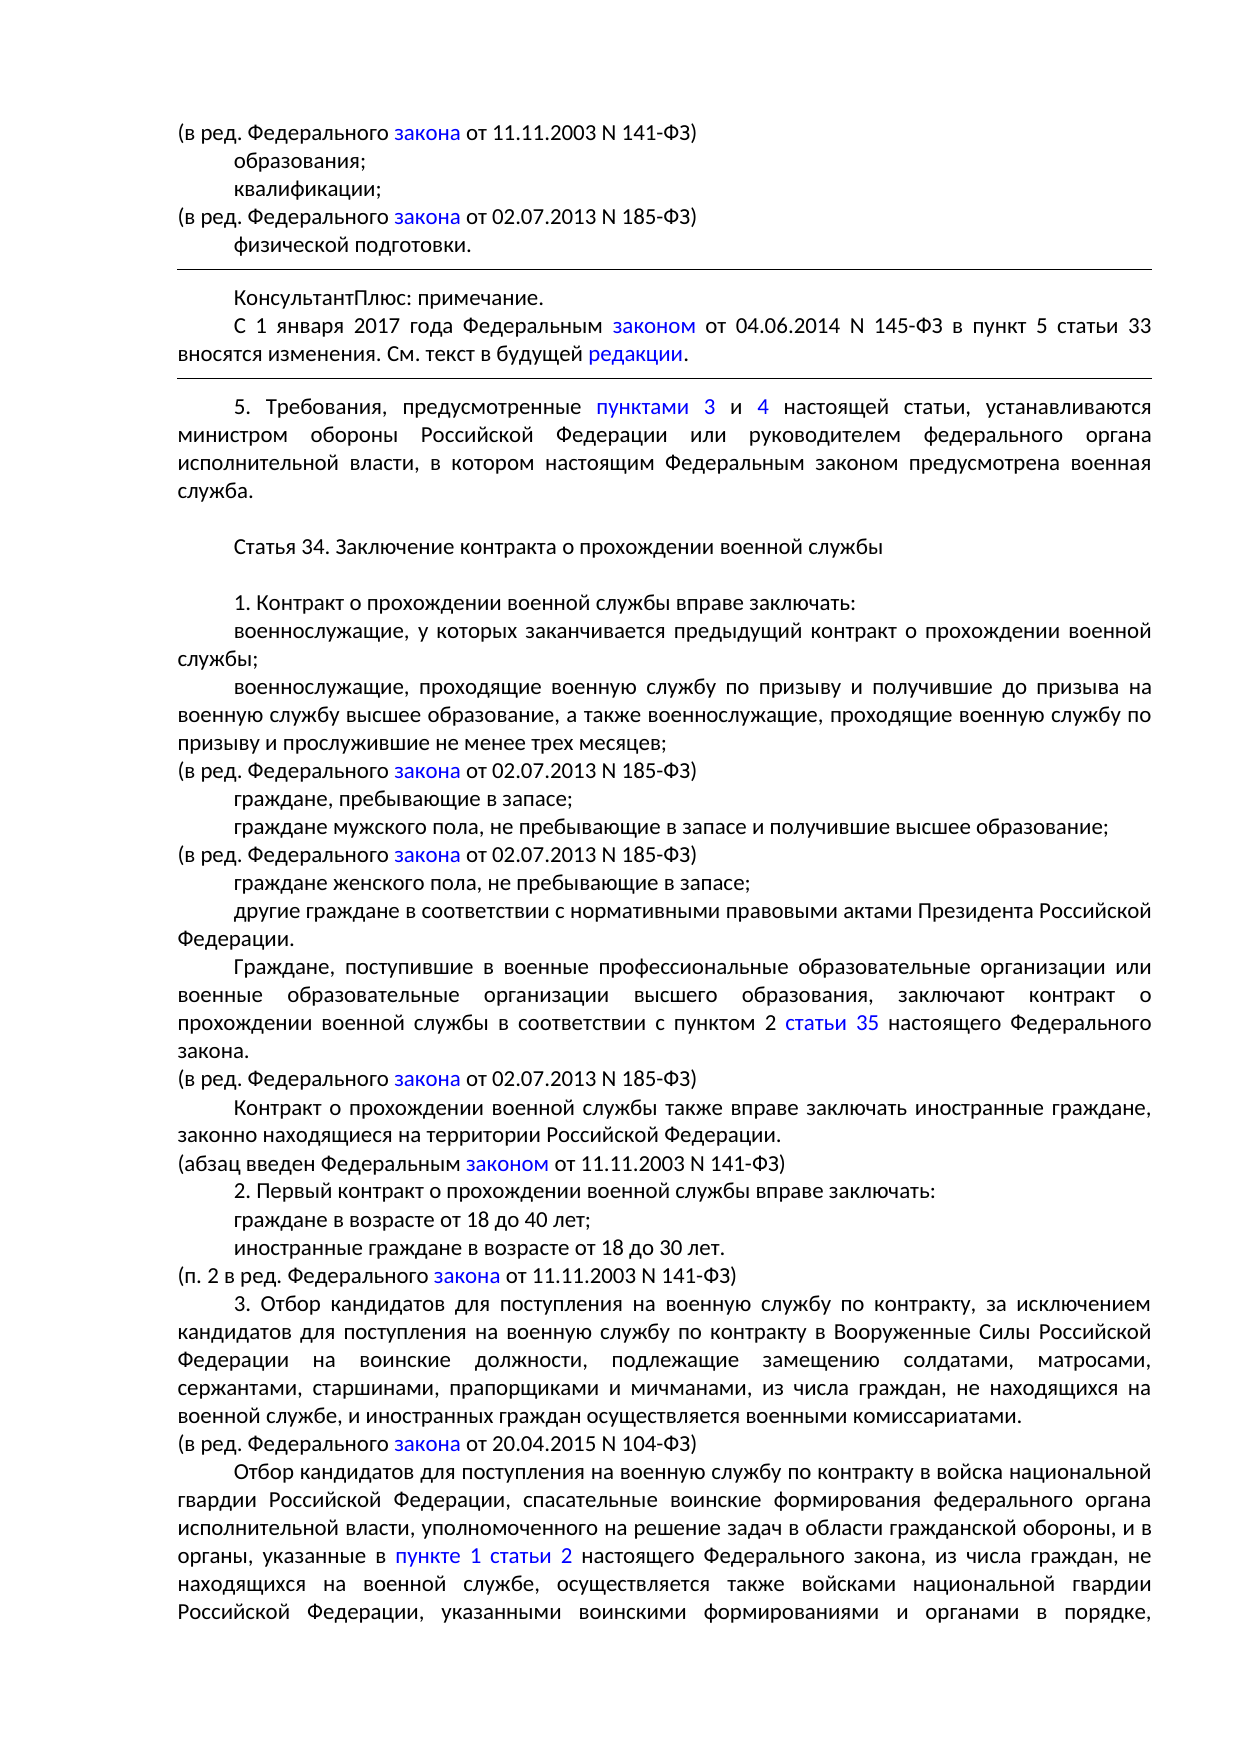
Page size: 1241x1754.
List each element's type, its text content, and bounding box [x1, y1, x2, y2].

text Граждане, поступившие в военные профессиональные образовательные организации или военные образовательные организации высшего образования, заключают контракт о прохождении военной службы в соответствии с пунктом 2 статьи 35 настоящего Федерального закона. [177, 952, 1152, 1064]
text С 1 января 2017 года Федеральным законом от 04.06.2014 N 145-ФЗ в пункт 5 статьи 33 вносятся изменения. См. текст в будущей редакции. [177, 311, 1152, 367]
text 2. Первый контракт о прохождении военной службы вправе заключать: [177, 1177, 1152, 1205]
text военнослужащие, проходящие военную службу по призыву и получившие до призыва на военную службу высшее образование, а также военнослужащие, проходящие военную службу по призыву и прослужившие не менее трех месяцев; [177, 672, 1152, 756]
text 1. Контракт о прохождении военной службы вправе заключать: [177, 588, 1152, 616]
text граждане в возрасте от 18 до 40 лет; [177, 1205, 1152, 1233]
text физической подготовки. [177, 230, 1152, 258]
text образования; [177, 146, 1152, 174]
text граждане, пребывающие в запасе; [177, 784, 1152, 812]
text квалификации; [177, 174, 1152, 202]
text 5. Требования, предусмотренные пунктами 3 и 4 настоящей статьи, устанавливаются министром обороны Российской Федерации или руководителем федерального органа исполнительной власти, в котором настоящим Федеральным законом предусмотрена военная служба. [177, 392, 1152, 504]
text иностранные граждане в возрасте от 18 до 30 лет. [177, 1233, 1152, 1261]
text (п. 2 в ред. Федерального закона от 11.11.2003 N 141-ФЗ) [177, 1261, 1152, 1289]
text (в ред. Федерального закона от 11.11.2003 N 141-ФЗ) [177, 118, 1152, 146]
text граждане мужского пола, не пребывающие в запасе и получившие высшее образование; [177, 812, 1152, 840]
text 3. Отбор кандидатов для поступления на военную службу по контракту, за исключением кандидатов для поступления на военную службу по контракту в Вооруженные Силы Российской Федерации на воинские должности, подлежащие замещению солдатами, матросами, сержантами, старшинами, прапорщиками и мичманами, из числа граждан, не находящихся на военной службе, и иностранных граждан осуществляется военными комиссариатами. [177, 1289, 1152, 1429]
text КонсультантПлюс: примечание. [177, 283, 1152, 311]
text военнослужащие, у которых заканчивается предыдущий контракт о прохождении военной службы; [177, 616, 1152, 672]
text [177, 1457, 1152, 1625]
text Статья 34. Заключение контракта о прохождении военной службы [177, 532, 1152, 560]
text (в ред. Федерального закона от 02.07.2013 N 185-ФЗ) [177, 1064, 1152, 1093]
text (абзац введен Федеральным законом от 11.11.2003 N 141-ФЗ) [177, 1149, 1152, 1177]
text (в ред. Федерального закона от 20.04.2015 N 104-ФЗ) [177, 1429, 1152, 1457]
text граждане женского пола, не пребывающие в запасе; [177, 868, 1152, 896]
text (в ред. Федерального закона от 02.07.2013 N 185-ФЗ) [177, 202, 1152, 230]
text Контракт о прохождении военной службы также вправе заключать иностранные граждане, законно находящиеся на территории Российской Федерации. [177, 1093, 1152, 1149]
text другие граждане в соответствии с нормативными правовыми актами Президента Российской Федерации. [177, 896, 1152, 952]
text (в ред. Федерального закона от 02.07.2013 N 185-ФЗ) [177, 840, 1152, 868]
text (в ред. Федерального закона от 02.07.2013 N 185-ФЗ) [177, 756, 1152, 784]
